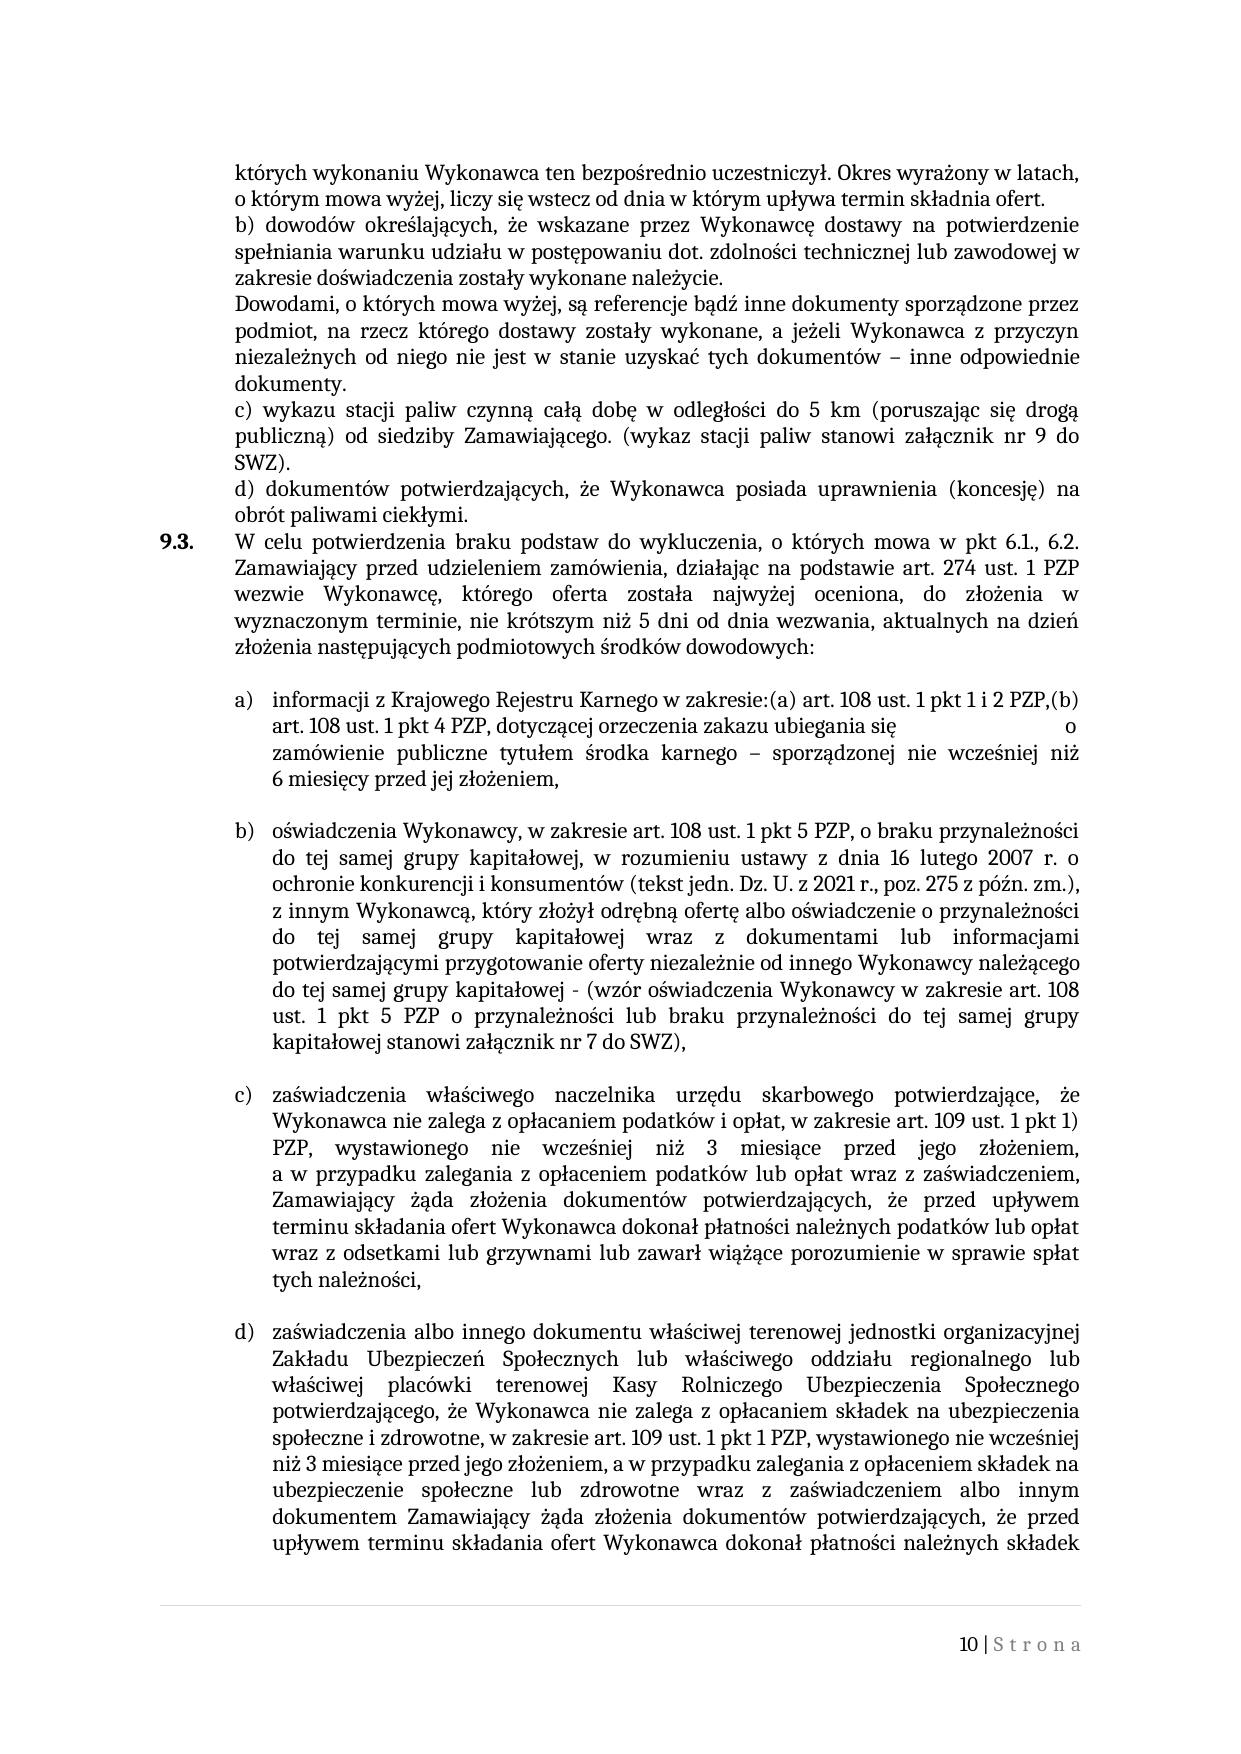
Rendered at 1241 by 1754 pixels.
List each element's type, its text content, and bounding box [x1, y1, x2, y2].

list b) dowodów określających, że wskazane przez Wykonawcę dostawy na potwierdzenie spełniania warunku udziału w postępowaniu dot. zdolności technicznej lub zawodowej w zakresie doświadczenia zostały wykonane należycie. [234, 212, 1081, 291]
list c) wykazu stacji paliw czynną całą dobę w odległości do 5 km (poruszając się drogą publiczną) od siedziby Zamawiającego. (wykaz stacji paliw stanowi załącznik nr 9 do SWZ). [234, 397, 1081, 476]
list d) dokumentów potwierdzających, że Wykonawca posiada uprawnienia (koncesję) na obrót paliwami ciekłymi. [234, 476, 1081, 528]
list zaświadczenia właściwego naczelnika urzędu skarbowego potwierdzające, że Wykonawca nie zalega z opłacaniem podatków i opłat, w zakresie art. 109 ust. 1 pkt 1) PZP, wystawionego nie wcześniej niż 3 miesiące przed jego złożeniem, a w przypadku zalegania z opłaceniem podatków lub opłat wraz z zaświadczeniem, Zamawiający żąda złożenia dokumentów potwierdzających, że przed upływem terminu składania ofert Wykonawca dokonał płatności należnych podatków lub opłat wraz z odsetkami lub grzywnami lub zawarł wiążące porozumienie w sprawie spłat tych należności, [234, 1082, 1081, 1293]
list oświadczenia Wykonawcy, w zakresie art. 108 ust. 1 pkt 5 PZP, o braku przynależności do tej samej grupy kapitałowej, w rozumieniu ustawy z dnia 16 lutego 2007 r. o ochronie konkurencji i konsumentów (tekst jedn. Dz. U. z 2021 r., poz. 275 z późn. zm.), z innym Wykonawcą, który złożył odrębną ofertę albo oświadczenie o przynależności do tej samej grupy kapitałowej wraz z dokumentami lub informacjami potwierdzającymi przygotowanie oferty niezależnie od innego Wykonawcy należącego do tej samej grupy kapitałowej - (wzór oświadczenia Wykonawcy w zakresie art. 108 ust. 1 pkt 5 PZP o przynależności lub braku przynależności do tej samej grupy kapitałowej stanowi załącznik nr 7 do SWZ), [234, 818, 1081, 1056]
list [234, 1319, 1081, 1556]
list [234, 159, 1081, 212]
list Dowodami, o których mowa wyżej, są referencje bądź inne dokumenty sporządzone przez podmiot, na rzecz którego dostawy zostały wykonane, a jeżeli Wykonawca z przyczyn niezależnych od niego nie jest w stanie uzyskać tych dokumentów – inne odpowiednie dokumenty. [234, 291, 1081, 397]
list informacji z Krajowego Rejestru Karnego w zakresie:(a) art. 108 ust. 1 pkt 1 i 2 PZP,(b) art. 108 ust. 1 pkt 4 PZP, dotyczącej orzeczenia zakazu ubiegania się o zamówienie publiczne tytułem środka karnego – sporządzonej nie wcześniej niż 6 miesięcy przed jej złożeniem, [234, 687, 1081, 792]
list W celu potwierdzenia braku podstaw do wykluczenia, o których mowa w pkt 6.1., 6.2. Zamawiający przed udzieleniem zamówienia, działając na podstawie art. 274 ust. 1 PZP wezwie Wykonawcę, którego oferta została najwyżej oceniona, do złożenia w wyznaczonym terminie, nie krótszym niż 5 dni od dnia wezwania, aktualnych na dzień złożenia następujących podmiotowych środków dowodowych: [159, 528, 1081, 660]
